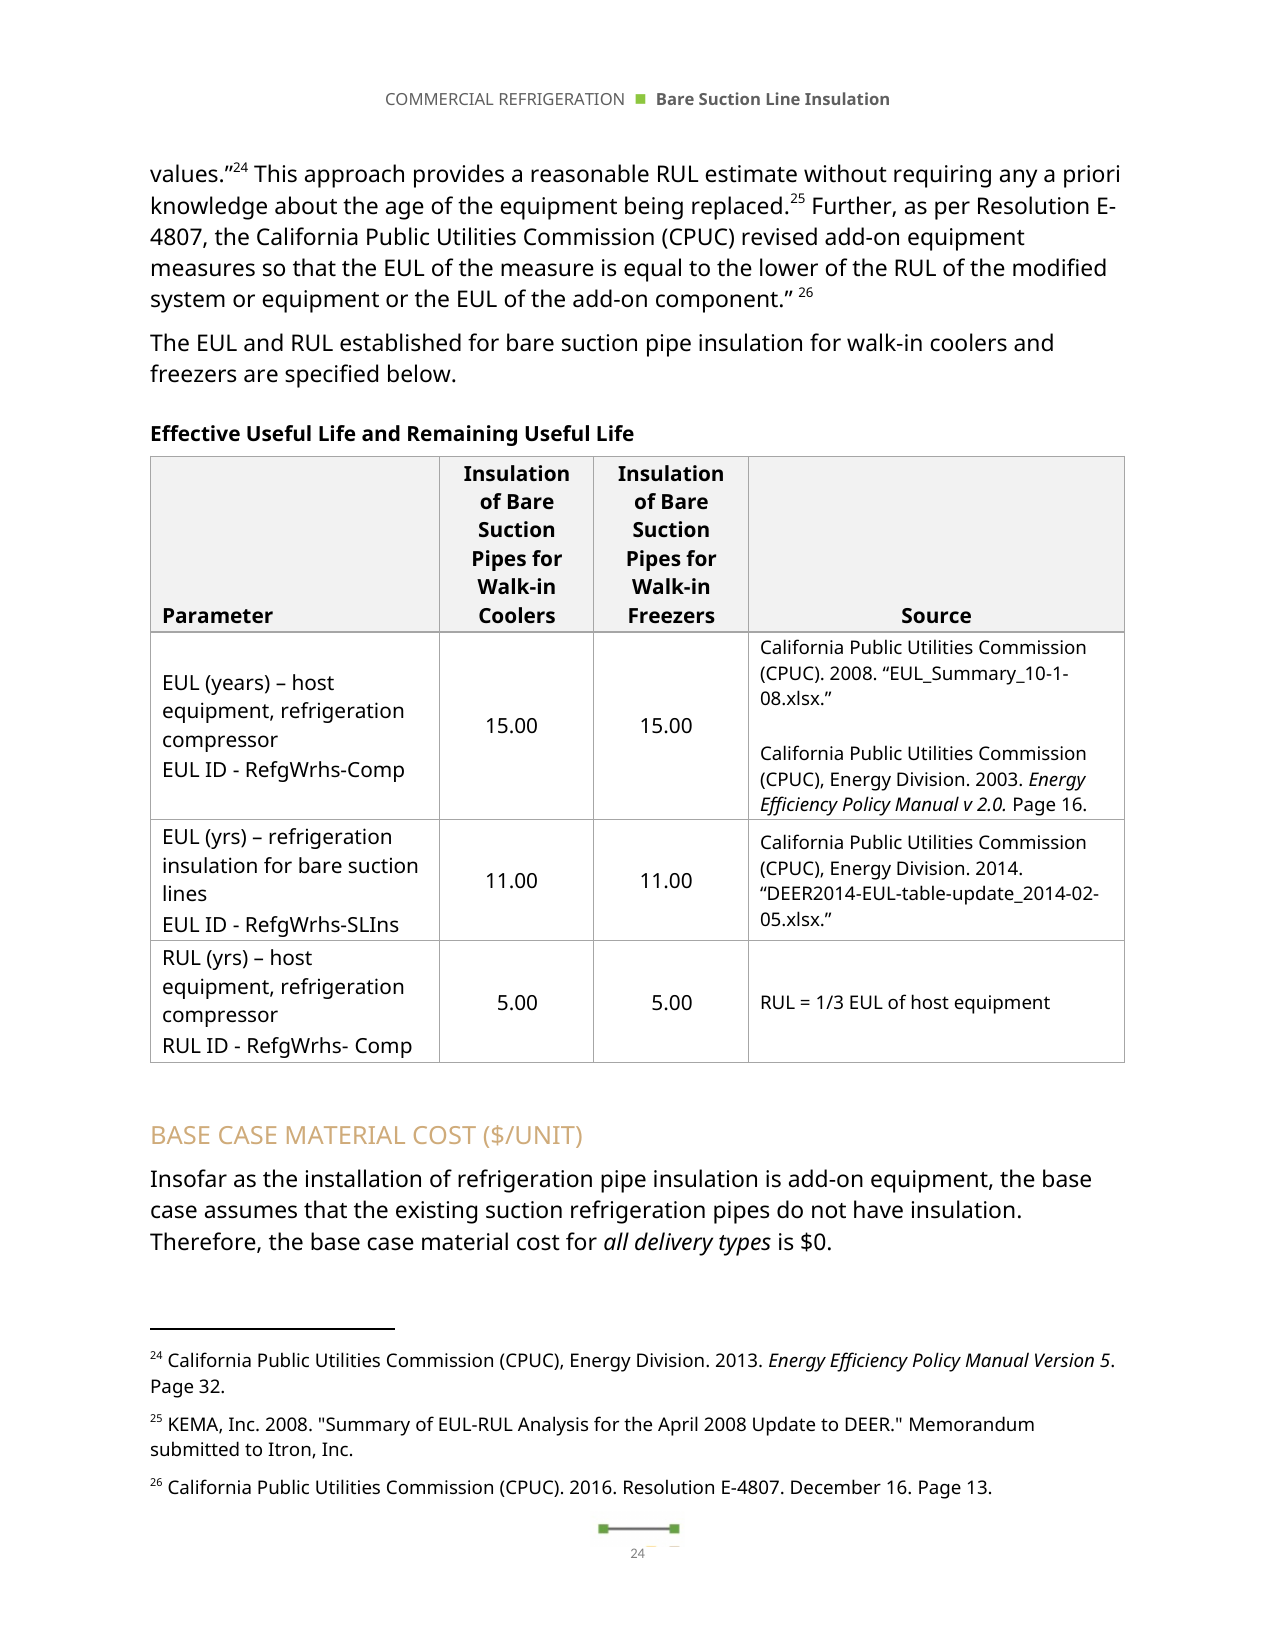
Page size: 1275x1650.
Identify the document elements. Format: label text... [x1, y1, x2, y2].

text The EUL and RUL established for bare suction pipe insulation for walk-in coolers and freezers are specified below. [150, 327, 1125, 389]
text Effective Useful Life and Remaining Useful Life [150, 419, 1125, 447]
table_cell 5.00 [594, 941, 748, 1062]
table_cell RUL (yrs) – host equipment, refrigeration compressor RUL ID - RefgWrhs- Comp [151, 941, 439, 1062]
table_cell 15.00 [594, 633, 748, 819]
table_header Parameter [151, 457, 439, 631]
table_cell California Public Utilities Commission (CPUC). 2008. “EUL_Summary_10-1-08.xlsx.” California Public Utilities Commission (CPUC), Energy Division. 2003. Energy Efficiency Policy Manual v 2.0. Page 16. [749, 633, 1124, 819]
table_cell 5.00 [440, 941, 593, 1062]
table_cell 11.00 [440, 820, 593, 940]
table_header Insulation of Bare Suction Pipes for Walk-in Freezers [594, 457, 748, 631]
text Insofar as the installation of refrigeration pipe insulation is add-on equipment, the base case assumes that the existing suction refrigeration pipes do not have insulation. Therefore, the base case material cost for all delivery types is $0. [150, 1163, 1125, 1257]
picture [589, 1512, 684, 1547]
table_cell EUL (years) – host equipment, refrigeration compressor EUL ID - RefgWrhs-Comp [151, 633, 439, 819]
table_cell RUL = 1/3 EUL of host equipment [749, 941, 1124, 1062]
table_header Insulation of Bare Suction Pipes for Walk-in Coolers [440, 457, 593, 631]
table_cell EUL (yrs) – refrigeration insulation for bare suction lines EUL ID - RefgWrhs-SLIns [151, 820, 439, 940]
table_cell 11.00 [594, 820, 748, 940]
table_cell 15.00 [440, 633, 593, 819]
table_header Source [749, 457, 1124, 631]
subtitle Base Case Material Cost ($/unit) [150, 1119, 1125, 1151]
table_cell California Public Utilities Commission (CPUC), Energy Division. 2014. “DEER2014-EUL-table-update_2014-02-05.xlsx.” [749, 820, 1124, 940]
